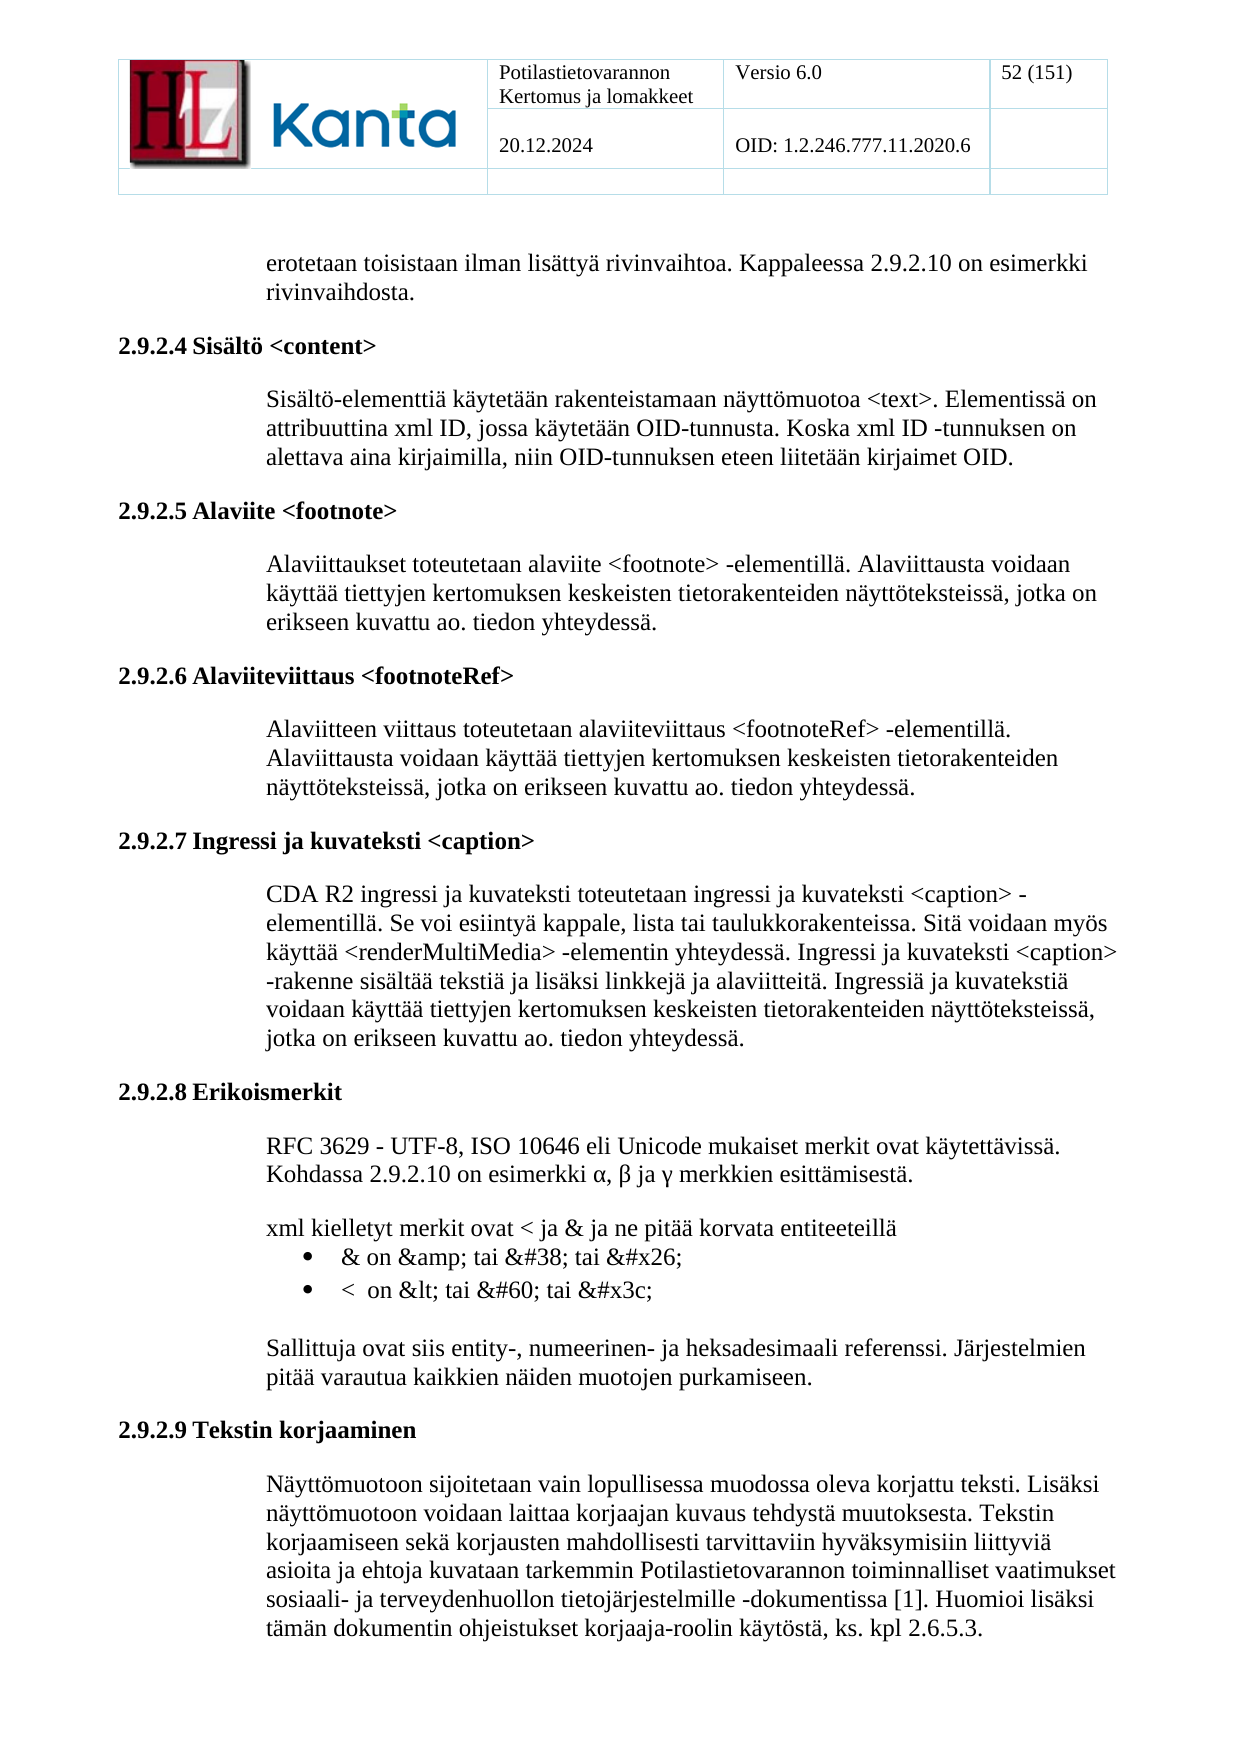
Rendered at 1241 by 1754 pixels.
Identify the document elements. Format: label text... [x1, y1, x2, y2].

subtitle Sisältö <content> [118, 331, 1122, 359]
text xml kielletyt merkit ovat < ja & ja ne pitää korvata entiteeteillä [266, 1213, 1122, 1242]
list < on &lt; tai &#60; tai &#x3c; [303, 1275, 1122, 1304]
text Näyttömuotoon sijoitetaan vain lopullisessa muodossa oleva korjattu teksti. Lisäksi näyttömuotoon voidaan laittaa korjaajan kuvaus tehdystä muutoksesta. Tekstin korjaamiseen sekä korjausten mahdollisesti tarvittaviin hyväksymisiin liittyviä asioita ja ehtoja kuvataan tarkemmin Potilastietovarannon toiminnalliset vaatimukset sosiaali- ja terveydenhuollon tietojärjestelmille -dokumentissa [1]. Huomioi lisäksi tämän dokumentin ohjeistukset korjaaja-roolin käytöstä, ks. kpl 2.6.5.3. [266, 1469, 1122, 1642]
text Alaviitteen viittaus toteutetaan alaviiteviittaus <footnoteRef> -elementillä. Alaviittausta voidaan käyttää tiettyjen kertomuksen keskeisten tietorakenteiden näyttöteksteissä, jotka on erikseen kuvattu ao. tiedon yhteydessä. [266, 714, 1122, 801]
text CDA R2 ingressi ja kuvateksti toteutetaan ingressi ja kuvateksti <caption> -elementillä. Se voi esiintyä kappale, lista tai taulukkorakenteissa. Sitä voidaan myös käyttää <renderMultiMedia> -elementin yhteydessä. Ingressi ja kuvateksti <caption> -rakenne sisältää tekstiä ja lisäksi linkkejä ja alaviitteitä. Ingressiä ja kuvatekstiä voidaan käyttää tiettyjen kertomuksen keskeisten tietorakenteiden näyttöteksteissä, jotka on erikseen kuvattu ao. tiedon yhteydessä. [266, 879, 1122, 1052]
subtitle Alaviiteviittaus <footnoteRef> [118, 661, 1122, 689]
list & on &amp; tai &#38; tai &#x26; [303, 1242, 1122, 1271]
picture [264, 93, 467, 159]
text Sallittuja ovat siis entity-, numeerinen- ja heksadesimaali referenssi. Järjestelmien pitää varautua kaikkien näiden muotojen purkamiseen. [266, 1333, 1122, 1391]
text Alaviittaukset toteutetaan alaviite <footnote> -elementillä. Alaviittausta voidaan käyttää tiettyjen kertomuksen keskeisten tietorakenteiden näyttöteksteissä, jotka on erikseen kuvattu ao. tiedon yhteydessä. [266, 549, 1122, 636]
text RFC 3629 - UTF-8, ISO 10646 eli Unicode mukaiset merkit ovat käytettävissä. Kohdassa 2.9.2.10 on esimerkki α, β ja γ merkkien esittämisestä. [266, 1131, 1122, 1188]
subtitle Erikoismerkit [118, 1077, 1122, 1106]
text Sisältö-elementtiä käytetään rakenteistamaan näyttömuotoa <text>. Elementissä on attribuuttina xml ID, jossa käytetään OID-tunnusta. Koska xml ID -tunnuksen on alettava aina kirjaimilla, niin OID-tunnuksen eteen liitetään kirjaimet OID. [266, 384, 1122, 471]
subtitle Ingressi ja kuvateksti <caption> [118, 826, 1122, 854]
subtitle Alaviite <footnote> [118, 496, 1122, 524]
picture [129, 60, 252, 169]
subtitle Tekstin korjaaminen [118, 1416, 1122, 1444]
